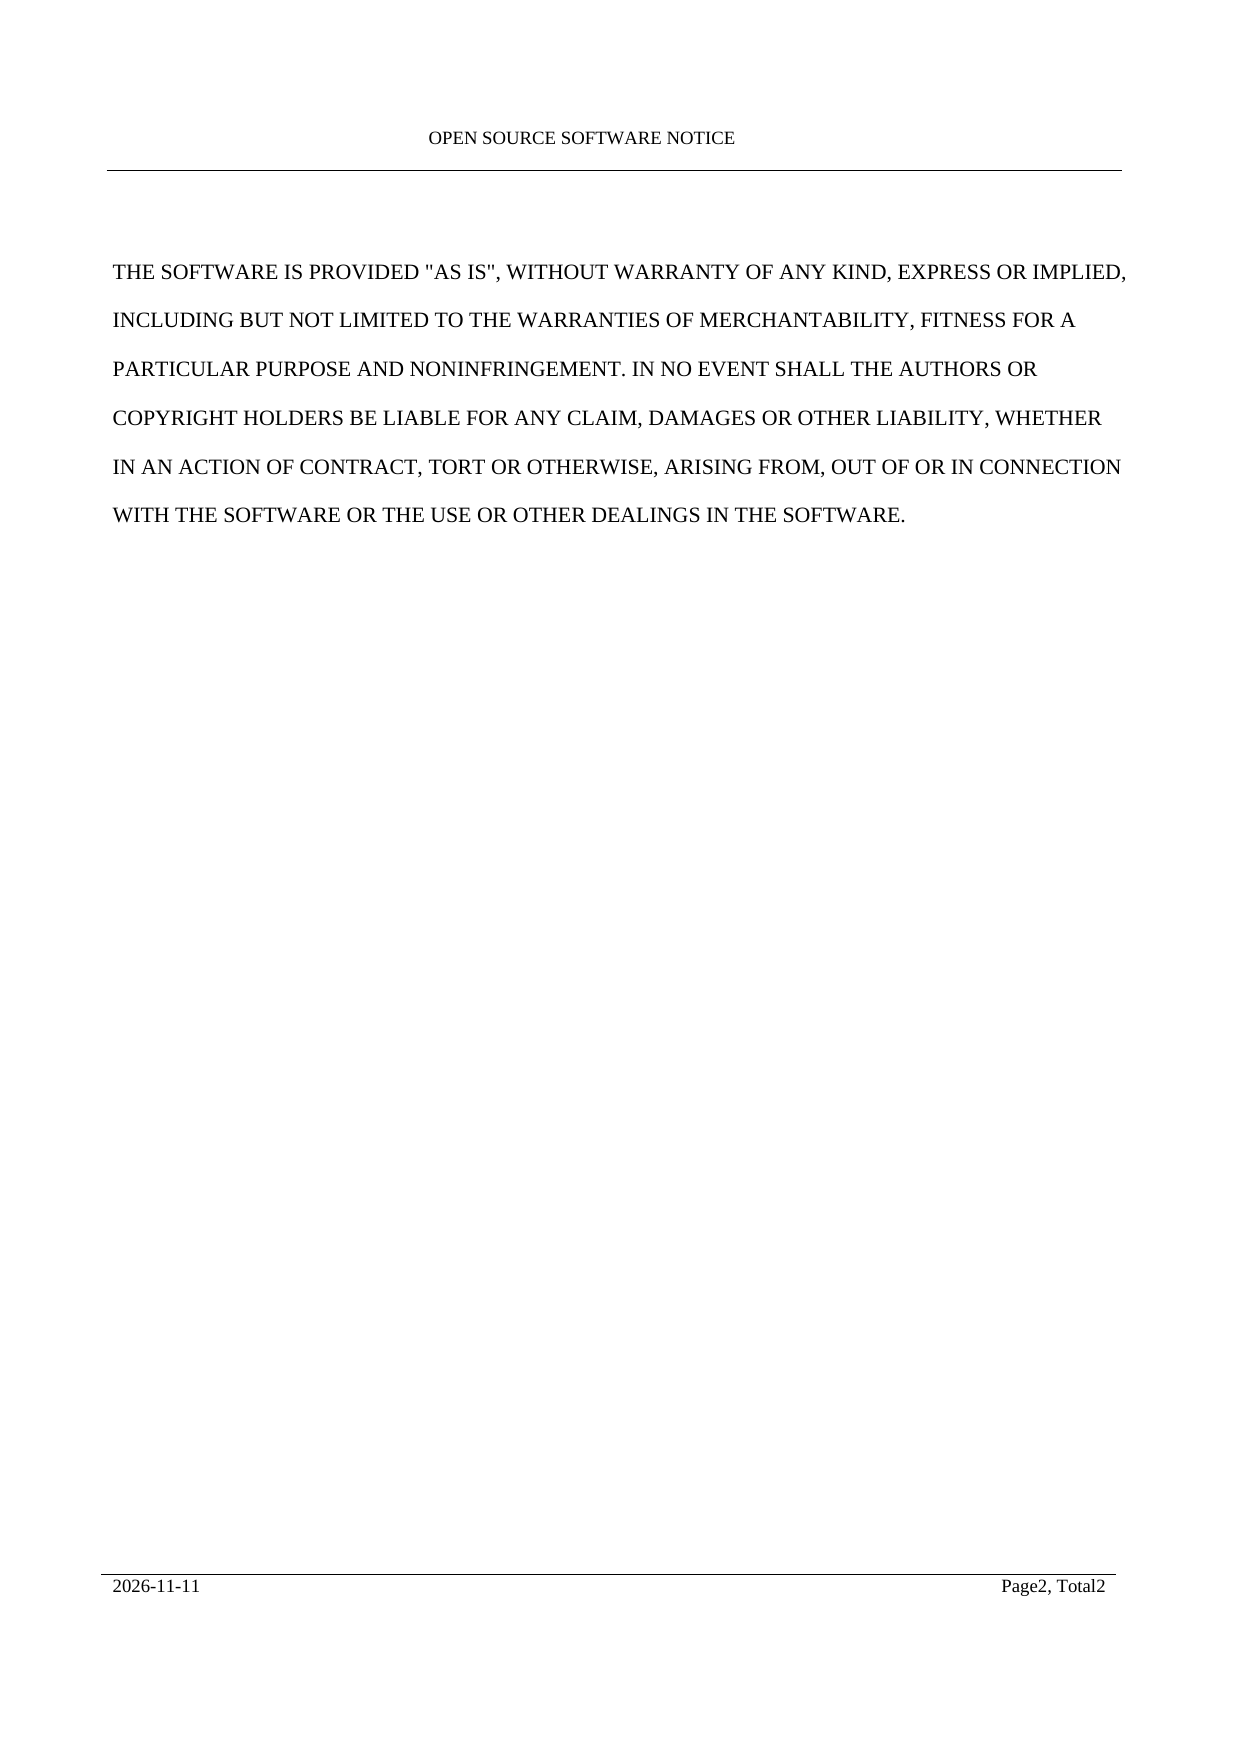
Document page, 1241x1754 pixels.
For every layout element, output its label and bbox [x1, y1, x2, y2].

text [112, 206, 1128, 531]
